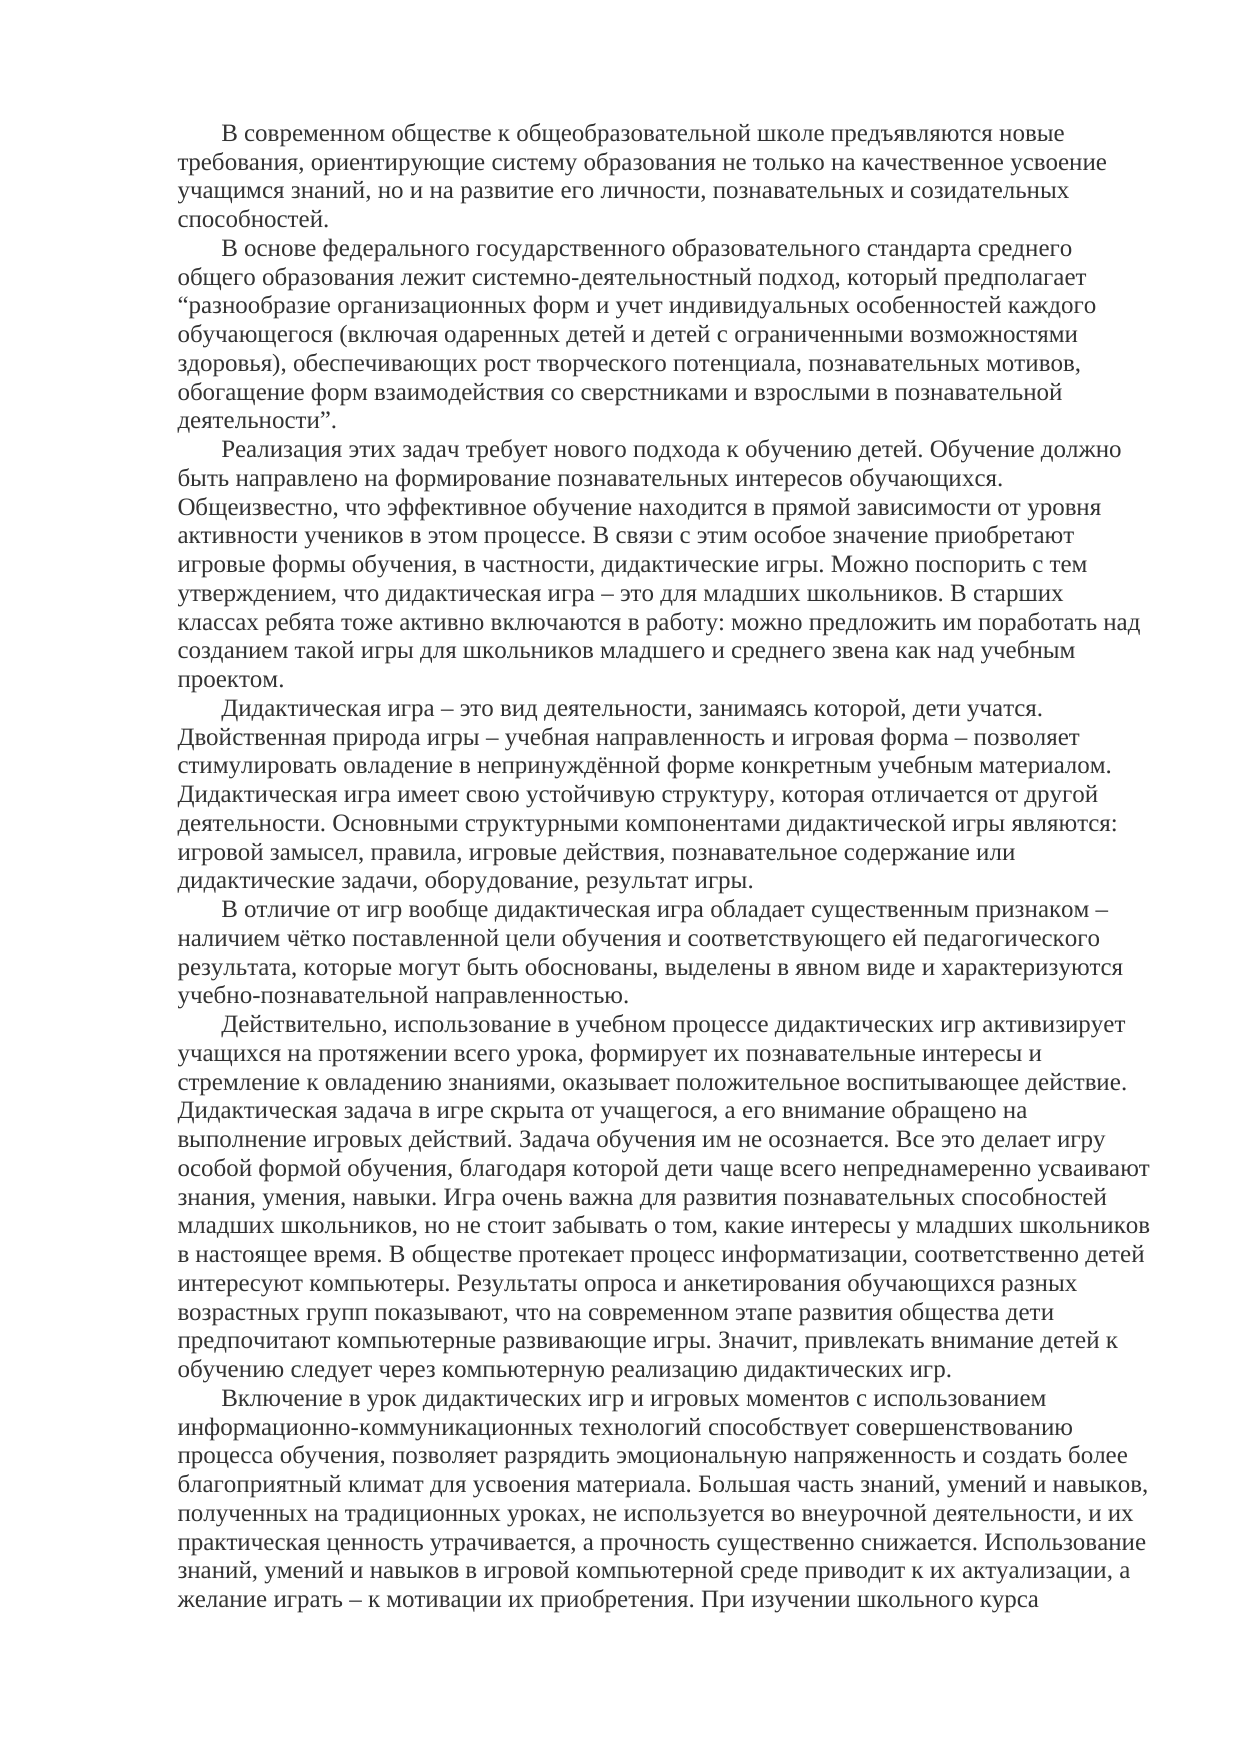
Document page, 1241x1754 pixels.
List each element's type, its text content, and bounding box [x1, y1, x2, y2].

text Дидактическая игра – это вид деятельности, занимаясь которой, дети учатся. Двойственная природа игры – учебная направленность и игровая форма – позволяет стимулировать овладение в непринуждённой форме конкретным учебным материалом. [177, 693, 1152, 779]
text Реализация этих задач требует нового подхода к обучению детей. Обучение должно быть направлено на формирование познавательных интересов обучающихся. Общеизвестно, что эффективное обучение находится в прямой зависимости от уровня активности учеников в этом процессе. В связи с этим особое значение приобретают игровые формы обучения, в частности, дидактические игры. Можно поспорить с тем утверждением, что дидактическая игра – это для младших школьников. В старших классах ребята тоже активно включаются в работу: можно предложить им поработать над созданием такой игры для школьников младшего и среднего звена как над учебным проектом. [177, 434, 1152, 693]
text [177, 1383, 1152, 1613]
text Дидактическая игра имеет свою устойчивую структуру, которая отличается от другой деятельности. Основными структурными компонентами дидактической игры являются: игровой замысел, правила, игровые действия, познавательное содержание или дидактические задачи, оборудование, результат игры. [177, 779, 1152, 894]
text В основе федерального государственного образовательного стандарта среднего общего образования лежит системно-деятельностный подход, который предполагает “разнообразие организационных форм и учет индивидуальных особенностей каждого обучающегося (включая одаренных детей и детей с ограниченными возможностями здоровья), обеспечивающих рост творческого потенциала, познавательных мотивов, обогащение форм взаимодействия со сверстниками и взрослыми в познавательной деятельности”. [177, 233, 1152, 434]
text В современном обществе к общеобразовательной школе предъявляются новые требования, ориентирующие систему образования не только на качественное усвоение учащимся знаний, но и на развитие его личности, познавательных и созидательных способностей. [177, 118, 1152, 233]
text Действительно, использование в учебном процессе дидактических игр активизирует учащихся на протяжении всего урока, формирует их познавательные интересы и стремление к овладению знаниями, оказывает положительное воспитывающее действие. Дидактическая задача в игре скрыта от учащегося, а его внимание обращено на выполнение игровых действий. Задача обучения им не осознается. Все это делает игру особой формой обучения, благодаря которой дети чаще всего непреднамеренно усваивают знания, умения, навыки. Игра очень важна для развития познавательных способностей младших школьников, но не стоит забывать о том, какие интересы у младших школьников в настоящее время. В обществе протекает процесс информатизации, соответственно детей интересуют компьютеры. Результаты опроса и анкетирования обучающихся разных возрастных групп показывают, что на современном этапе развития общества дети предпочитают компьютерные развивающие игры. Значит, привлекать внимание детей к обучению следует через компьютерную реализацию дидактических игр. [177, 1009, 1152, 1383]
text В отличие от игр вообще дидактическая игра обладает существенным признаком – наличием чётко поставленной цели обучения и соответствующего ей педагогического результата, которые могут быть обоснованы, выделены в явном виде и характеризуются учебно-познавательной направленностью. [177, 894, 1152, 1009]
